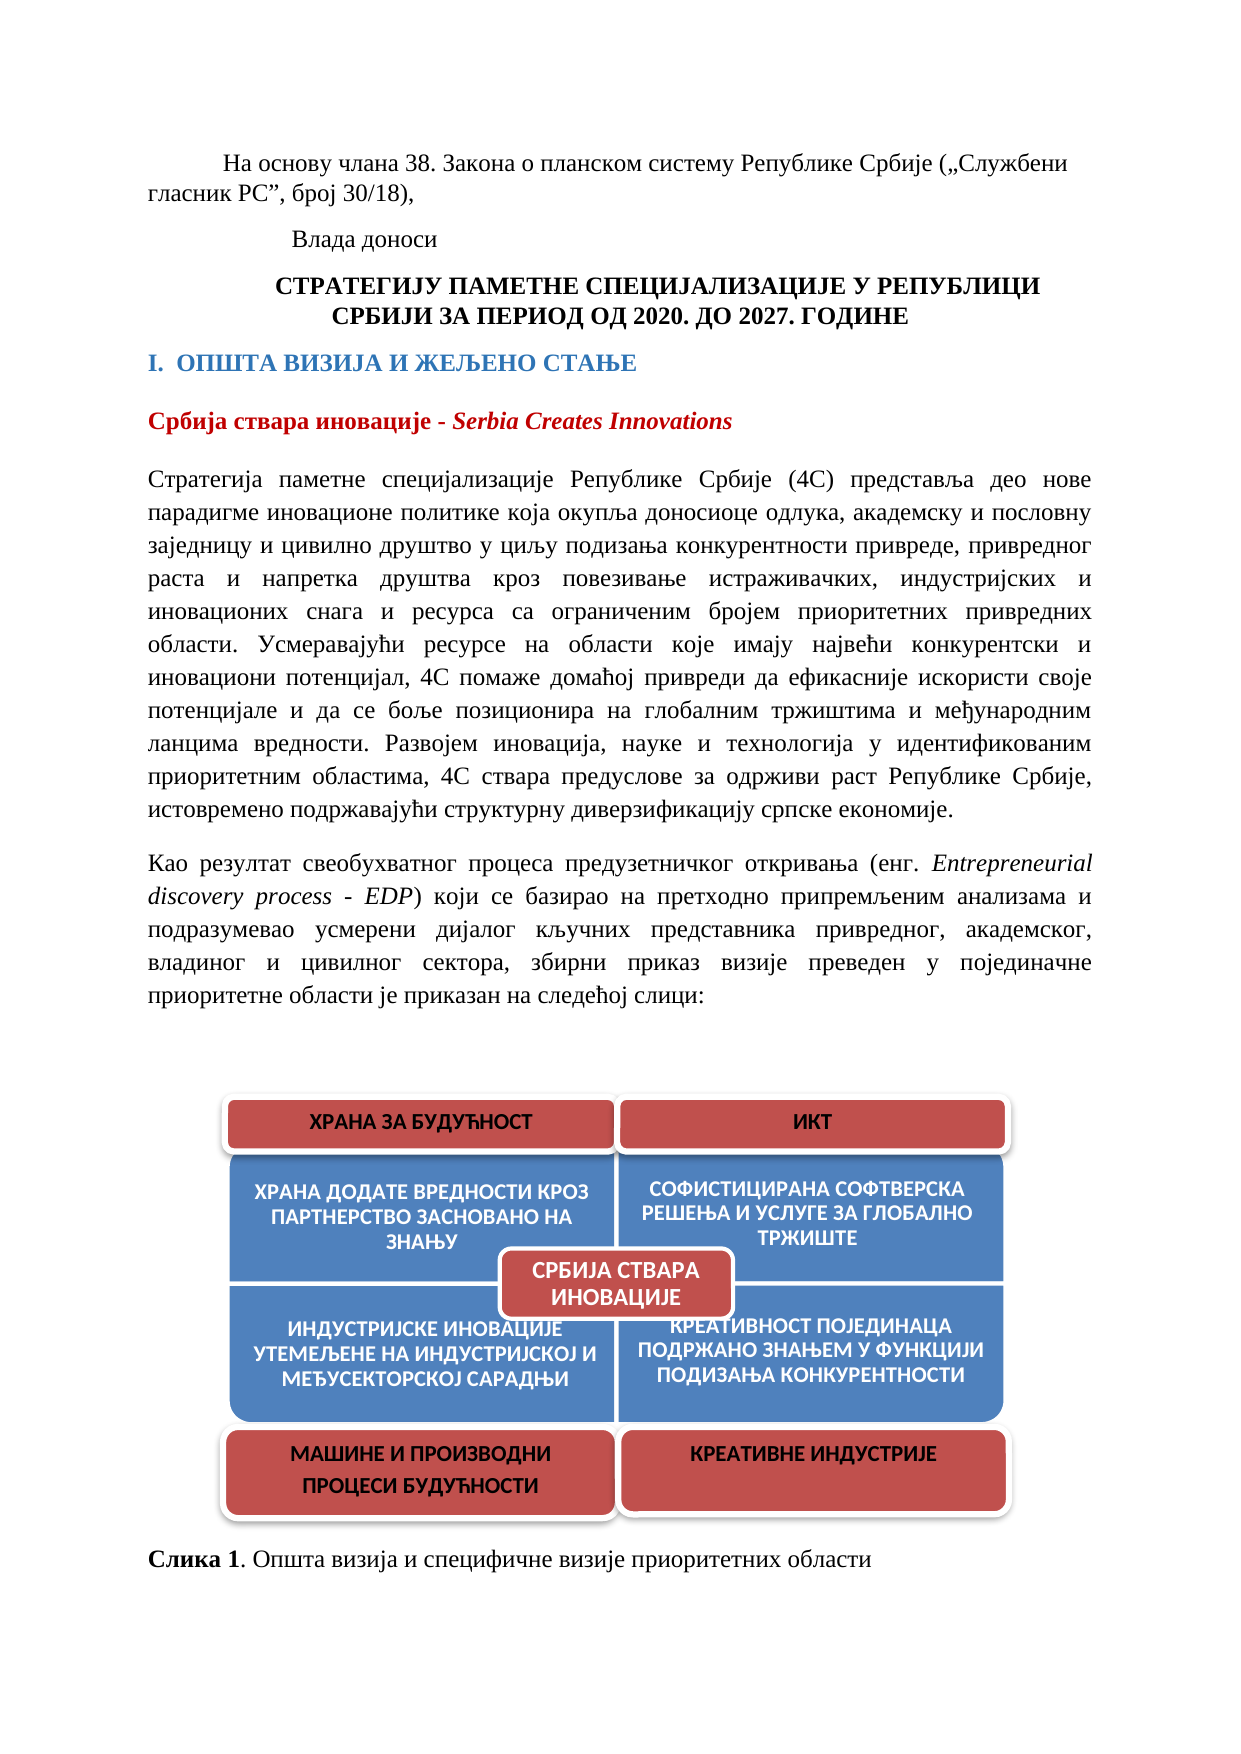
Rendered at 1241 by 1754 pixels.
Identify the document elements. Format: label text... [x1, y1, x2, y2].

text СТРАТЕГИЈУ ПАМЕТНЕ СПЕЦИЈАЛИЗАЦИЈЕ У РЕПУБЛИЦИ СРБИЈИ ЗА ПЕРИОД ОД 2020. ДО 2027. ГОДИНЕ [148, 271, 1093, 330]
text Стратегија паметне специјализације Републике Србије (4С) представља део нове парадигме иновационе политике која окупља доносиоце одлука, академску и пословну заједницу и цивилно друштво у циљу подизања конкурентности привреде, привредног раста и напретка друштва кроз повезивање истраживачких, индустријских и иновационих снага и ресурса са ограниченим бројем приоритетних привредних области. Усмеравајући ресурсе на области које имају највећи конкурентски и иновациони потенцијал, 4С помаже домаћој привреди да ефикасније искористи своје потенцијале и да се боље позиционира на глобалним тржиштима и међународним ланцима вредности. Развојем иновација, науке и технологија у идентификованим приоритетним областима, 4С ствара предуслове за одрживи раст Републике Србије, истовремено подржавајући структурну диверзификацију српске економије. [148, 464, 1093, 823]
subtitle I. ОПШТА ВИЗИЈА И ЖЕЉЕНО СТАЊЕ [148, 348, 1093, 377]
subtitle Србија ствара иновације - Serbia Creates Innovations [148, 406, 1093, 435]
text Слика 1. Општа визија и специфичне визије приоритетних области [148, 1544, 1093, 1573]
text Као резултат свеобухватног процеса предузетничког откривања (енг. Entrepreneurial discovery process - EDP) који се базирао на претходно припремљеним анализама и подразумевао усмерени дијалог кључних представника привредног, академског, владиног и цивилног сектора, збирни приказ визије преведен у појединачне приоритетне области је приказан на следећој слици: [148, 848, 1093, 1009]
text Влада доноси [148, 224, 1093, 253]
text На основу члана 38. Закона о планском систему Републике Србије („Службени гласник РС”, број 30/18), [148, 148, 1093, 206]
